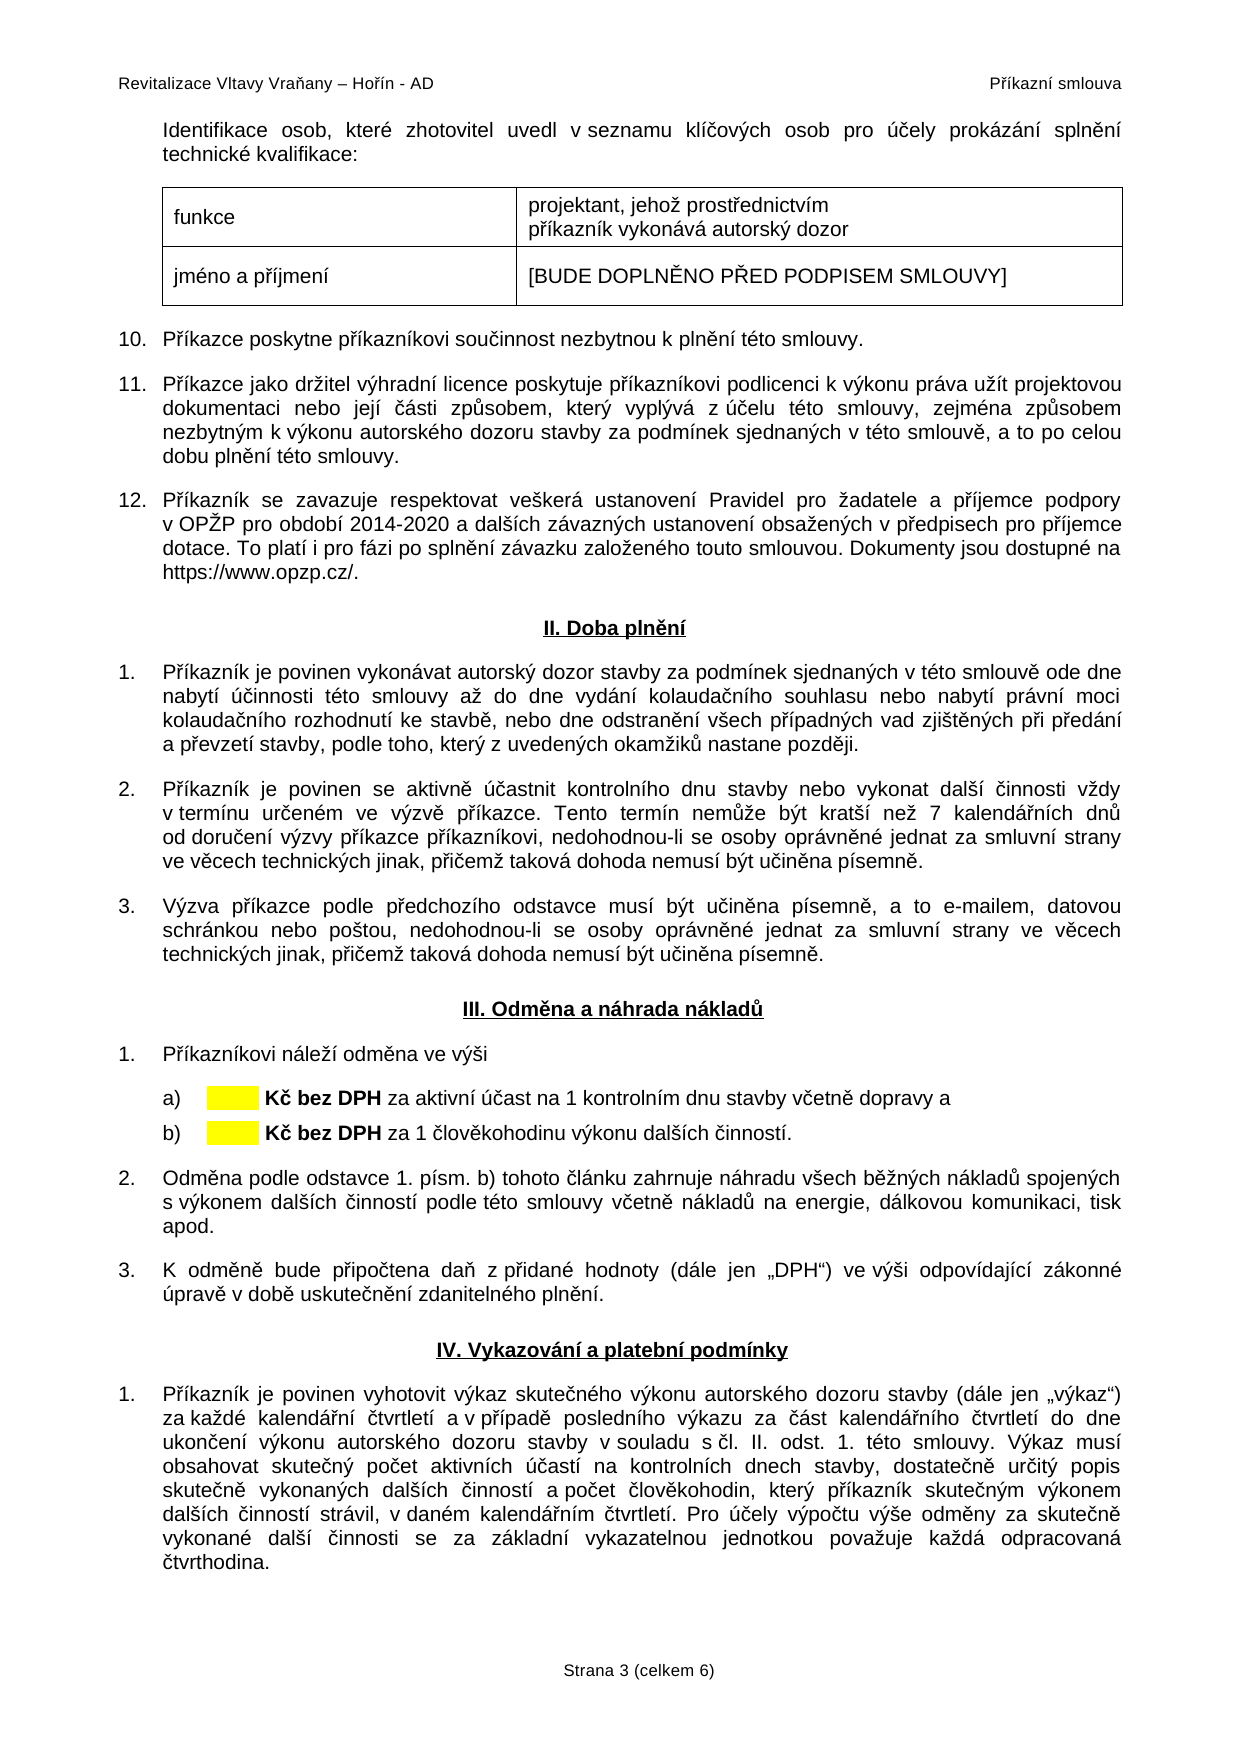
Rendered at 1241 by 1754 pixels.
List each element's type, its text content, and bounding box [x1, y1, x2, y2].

text Doba plnění [118, 615, 1122, 639]
table_header funkce [163, 188, 516, 246]
text Příkazník se zavazuje respektovat veškerá ustanovení Pravidel pro žadatele a příjemce podpory v OPŽP pro období 2014-2020 a dalších závazných ustanovení obsažených v předpisech pro příjemce dotace. To platí i pro fázi po splnění závazku založeného touto smlouvou. Dokumenty jsou dostupné na https://www.opzp.cz/. [118, 488, 1122, 584]
text Příkazce poskytne příkazníkovi součinnost nezbytnou k plnění této smlouvy. [118, 327, 1122, 351]
table_cell jméno a příjmení [163, 247, 516, 305]
table_header projektant, jehož prostřednictvím příkazník vykonává autorský dozor [517, 188, 1122, 246]
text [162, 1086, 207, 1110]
text Výzva příkazce podle předchozího odstavce musí být učiněna písemně, a to e-mailem, datovou schránkou nebo poštou, nedohodnou-li se osoby oprávněné jednat za smluvní strany ve věcech technických jinak, přičemž taková dohoda nemusí být učiněna písemně. [118, 893, 1122, 965]
text Příkazník je povinen se aktivně účastnit kontrolního dnu stavby nebo vykonat další činnosti vždy v termínu určeném ve výzvě příkazce. Tento termín nemůže být kratší než 7 kalendářních dnů od doručení výzvy příkazce příkazníkovi, nedohodnou-li se osoby oprávněné jednat za smluvní strany ve věcech technických jinak, přičemž taková dohoda nemusí být učiněna písemně. [118, 777, 1122, 873]
text Odměna podle odstavce 1. písm. b) tohoto článku zahrnuje náhradu všech běžných nákladů spojených s výkonem dalších činností podle této smlouvy včetně nákladů na energie, dálkovou komunikaci, tisk apod. [118, 1166, 1122, 1237]
text Odměna a náhrada nákladů [118, 997, 1122, 1021]
text Identifikace osob, které zhotovitel uvedl v seznamu klíčových osob pro účely prokázání splnění technické kvalifikace: [162, 118, 1122, 166]
text Kč bez DPH za 1 člověkohodinu výkonu dalších činností. [259, 1121, 1122, 1145]
text Příkazníkovi náleží odměna ve výši [118, 1041, 1122, 1065]
text Vykazování a platební podmínky [118, 1337, 1122, 1361]
table_cell [BUDE DOPLNĚNO PŘED PODPISEM SMLOUVY] [517, 247, 1122, 305]
text Příkazník je povinen vykonávat autorský dozor stavby za podmínek sjednaných v této smlouvě ode dne nabytí účinnosti této smlouvy až do dne vydání kolaudačního souhlasu nebo nabytí právní moci kolaudačního rozhodnutí ke stavbě, nebo dne odstranění všech případných vad zjištěných při předání a převzetí stavby, podle toho, který z uvedených okamžiků nastane později. [118, 660, 1122, 756]
text Kč bez DPH za aktivní účast na 1 kontrolním dnu stavby včetně dopravy a [259, 1086, 1122, 1110]
text Příkazník je povinen vyhotovit výkaz skutečného výkonu autorského dozoru stavby (dále jen „výkaz“) za každé kalendářní čtvrtletí a v případě posledního výkazu za část kalendářního čtvrtletí do dne ukončení výkonu autorského dozoru stavby v souladu s čl. II. odst. 1. této smlouvy. Výkaz musí obsahovat skutečný počet aktivních účastí na kontrolních dnech stavby, dostatečně určitý popis skutečně vykonaných dalších činností a počet člověkohodin, který příkazník skutečným výkonem dalších činností strávil, v daném kalendářním čtvrtletí. Pro účely výpočtu výše odměny za skutečně vykonané další činnosti se za základní vykazatelnou jednotkou považuje každá odpracovaná čtvrthodina. [118, 1382, 1122, 1574]
text Příkazce jako držitel výhradní licence poskytuje příkazníkovi podlicenci k výkonu práva užít projektovou dokumentaci nebo její části způsobem, který vyplývá z účelu této smlouvy, zejména způsobem nezbytným k výkonu autorského dozoru stavby za podmínek sjednaných v této smlouvě, a to po celou dobu plnění této smlouvy. [118, 372, 1122, 467]
text K odměně bude připočtena daň z přidané hodnoty (dále jen „DPH“) ve výši odpovídající zákonné úpravě v době uskutečnění zdanitelného plnění. [118, 1258, 1122, 1306]
